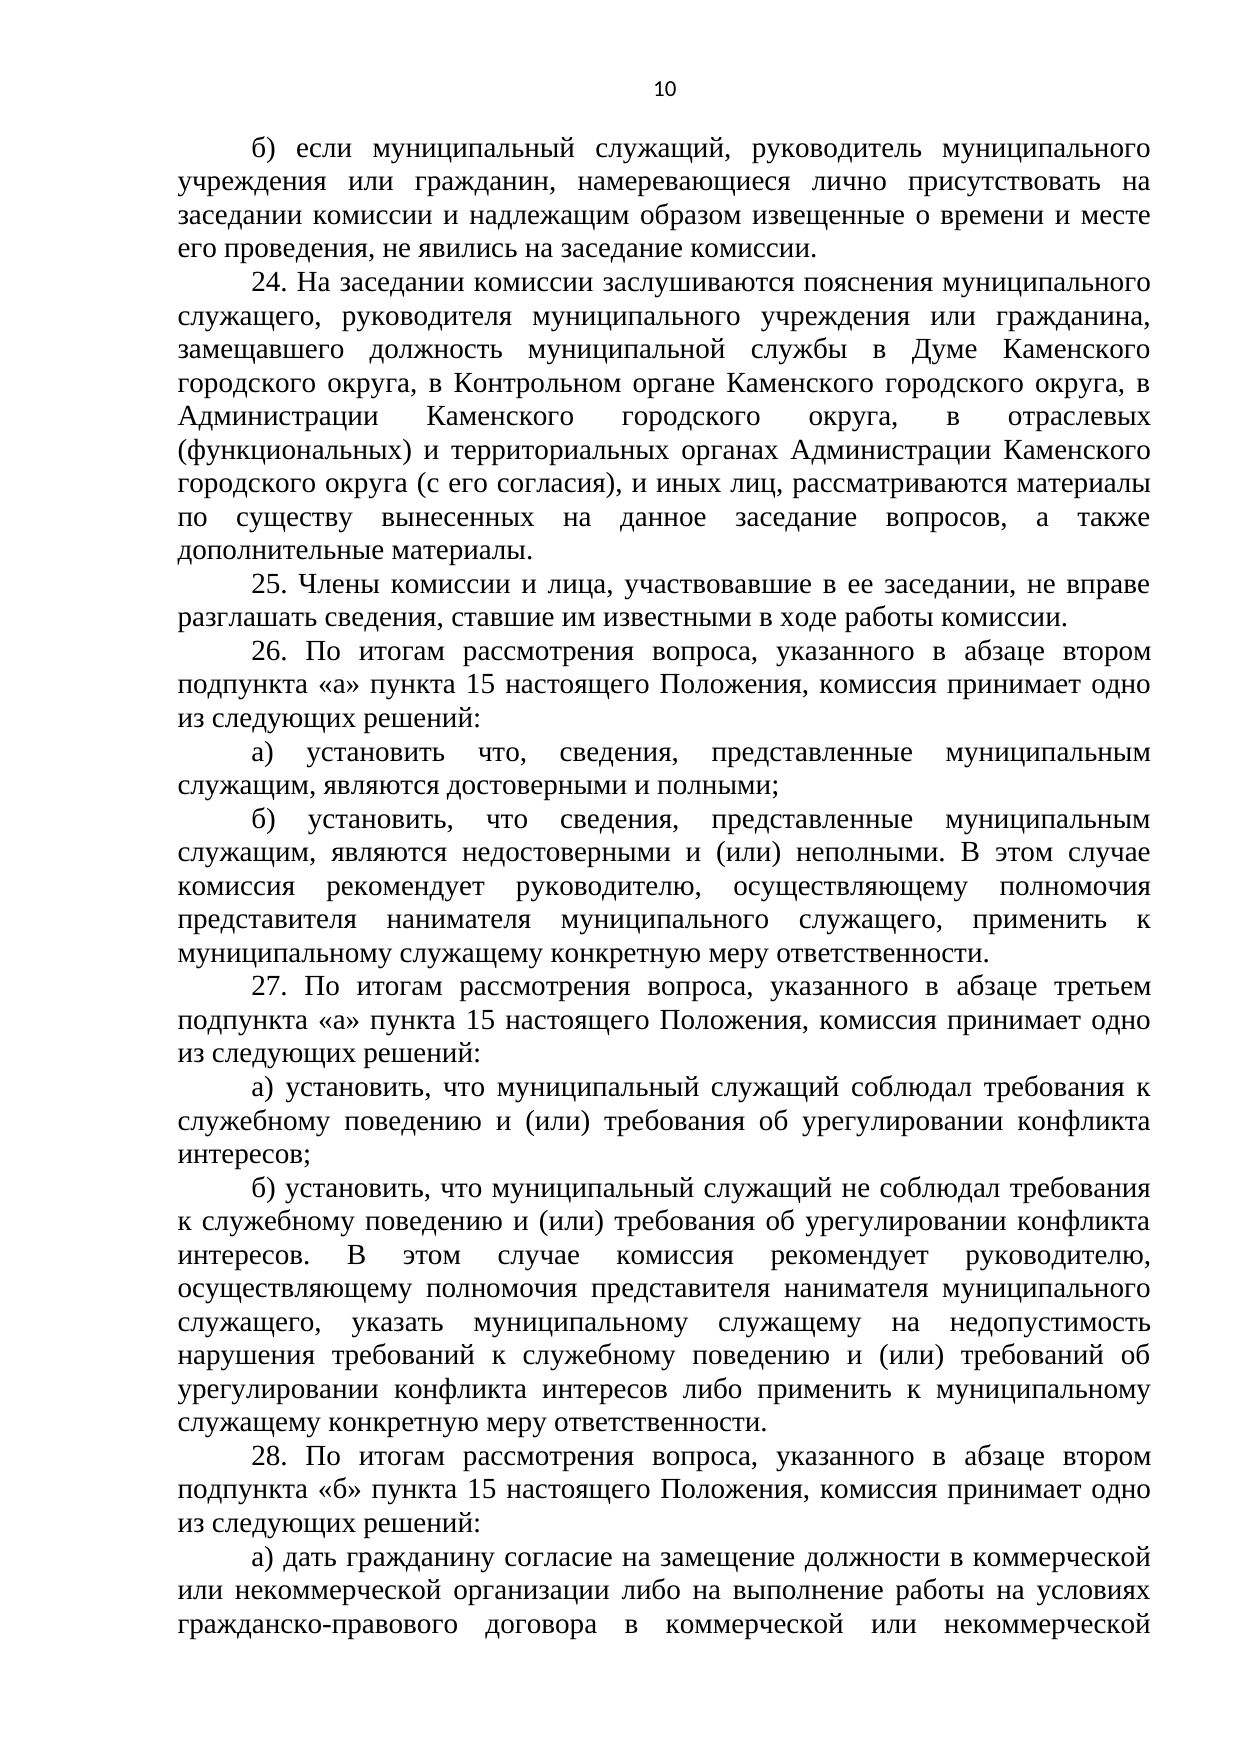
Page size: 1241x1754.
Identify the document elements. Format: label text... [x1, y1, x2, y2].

text 28. По итогам рассмотрения вопроса, указанного в абзаце втором подпункта «б» пункта 15 настоящего Положения, комиссия принимает одно из следующих решений: [177, 1438, 1152, 1539]
text 26. По итогам рассмотрения вопроса, указанного в абзаце втором подпункта «а» пункта 15 настоящего Положения, комиссия принимает одно из следующих решений: [177, 633, 1152, 734]
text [177, 1539, 1152, 1639]
text 27. По итогам рассмотрения вопроса, указанного в абзаце третьем подпункта «а» пункта 15 настоящего Положения, комиссия принимает одно из следующих решений: [177, 968, 1152, 1069]
text 24. На заседании комиссии заслушиваются пояснения муниципального служащего, руководителя муниципального учреждения или гражданина, замещавшего должность муниципальной службы в Думе Каменского городского округа, в Контрольном органе Каменского городского округа, в Администрации Каменского городского округа, в отраслевых (функциональных) и территориальных органах Администрации Каменского городского округа (с его согласия), и иных лиц, рассматриваются материалы по существу вынесенных на данное заседание вопросов, а также дополнительные материалы. [177, 264, 1152, 566]
text а) установить что, сведения, представленные муниципальным служащим, являются достоверными и полными; [177, 734, 1152, 801]
text а) установить, что муниципальный служащий соблюдал требования к служебному поведению и (или) требования об урегулировании конфликта интересов; [177, 1069, 1152, 1170]
text б) установить, что муниципальный служащий не соблюдал требования к служебному поведению и (или) требования об урегулировании конфликта интересов. В этом случае комиссия рекомендует руководителю, осуществляющему полномочия представителя нанимателя муниципального служащего, указать муниципальному служащему на недопустимость нарушения требований к служебному поведению и (или) требований об урегулировании конфликта интересов либо применить к муниципальному служащему конкретную меру ответственности. [177, 1170, 1152, 1438]
text 25. Члены комиссии и лица, участвовавшие в ее заседании, не вправе разглашать сведения, ставшие им известными в ходе работы комиссии. [177, 566, 1152, 633]
text б) если муниципальный служащий, руководитель муниципального учреждения или гражданин, намеревающиеся лично присутствовать на заседании комиссии и надлежащим образом извещенные о времени и месте его проведения, не явились на заседание комиссии. [177, 130, 1152, 264]
text б) установить, что сведения, представленные муниципальным служащим, являются недостоверными и (или) неполными. В этом случае комиссия рекомендует руководителю, осуществляющему полномочия представителя нанимателя муниципального служащего, применить к муниципальному служащему конкретную меру ответственности. [177, 801, 1152, 968]
